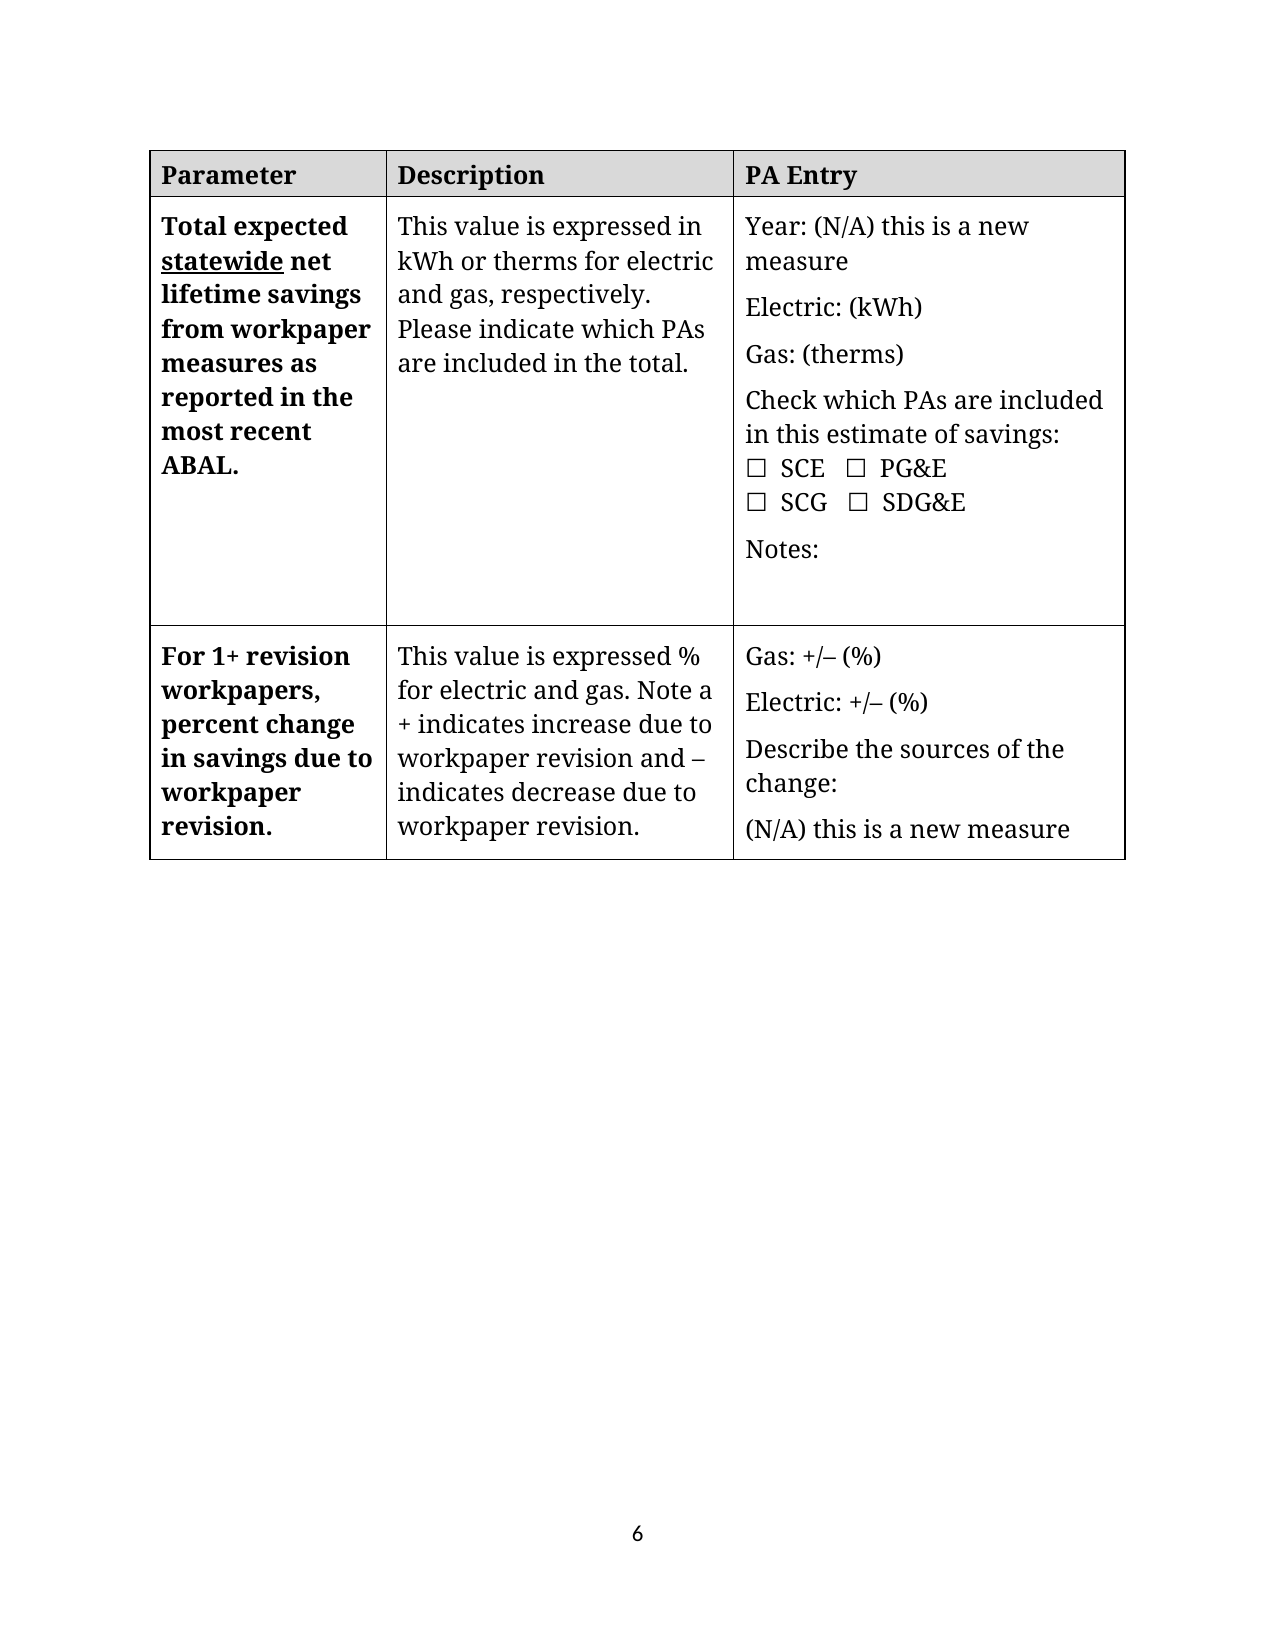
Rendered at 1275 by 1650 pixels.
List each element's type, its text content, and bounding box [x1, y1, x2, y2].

table_header Parameter [151, 151, 386, 196]
table_cell For 1+ revision workpapers, percent change in savings due to workpaper revision. [151, 626, 386, 858]
table_header PA Entry [734, 151, 1124, 196]
table_cell This value is expressed % for electric and gas. Note a + indicates increase due to workpaper revision and – indicates decrease due to workpaper revision. [387, 626, 733, 858]
table_cell Total expected statewide net lifetime savings from workpaper measures as reported in the most recent ABAL. [151, 197, 386, 625]
table_cell Year: (N/A) this is a new measure Electric: (kWh) Gas: (therms) Check which PAs are included in this estimate of savings: SCE PG&E SCG SDG&E Notes: [734, 197, 1124, 625]
table_cell Gas: +/– (%) Electric: +/– (%) Describe the sources of the change: (N/A) this is a new measure [734, 626, 1124, 858]
table_header Description [387, 151, 733, 196]
table_cell This value is expressed in kWh or therms for electric and gas, respectively. Please indicate which PAs are included in the total. [387, 197, 733, 625]
